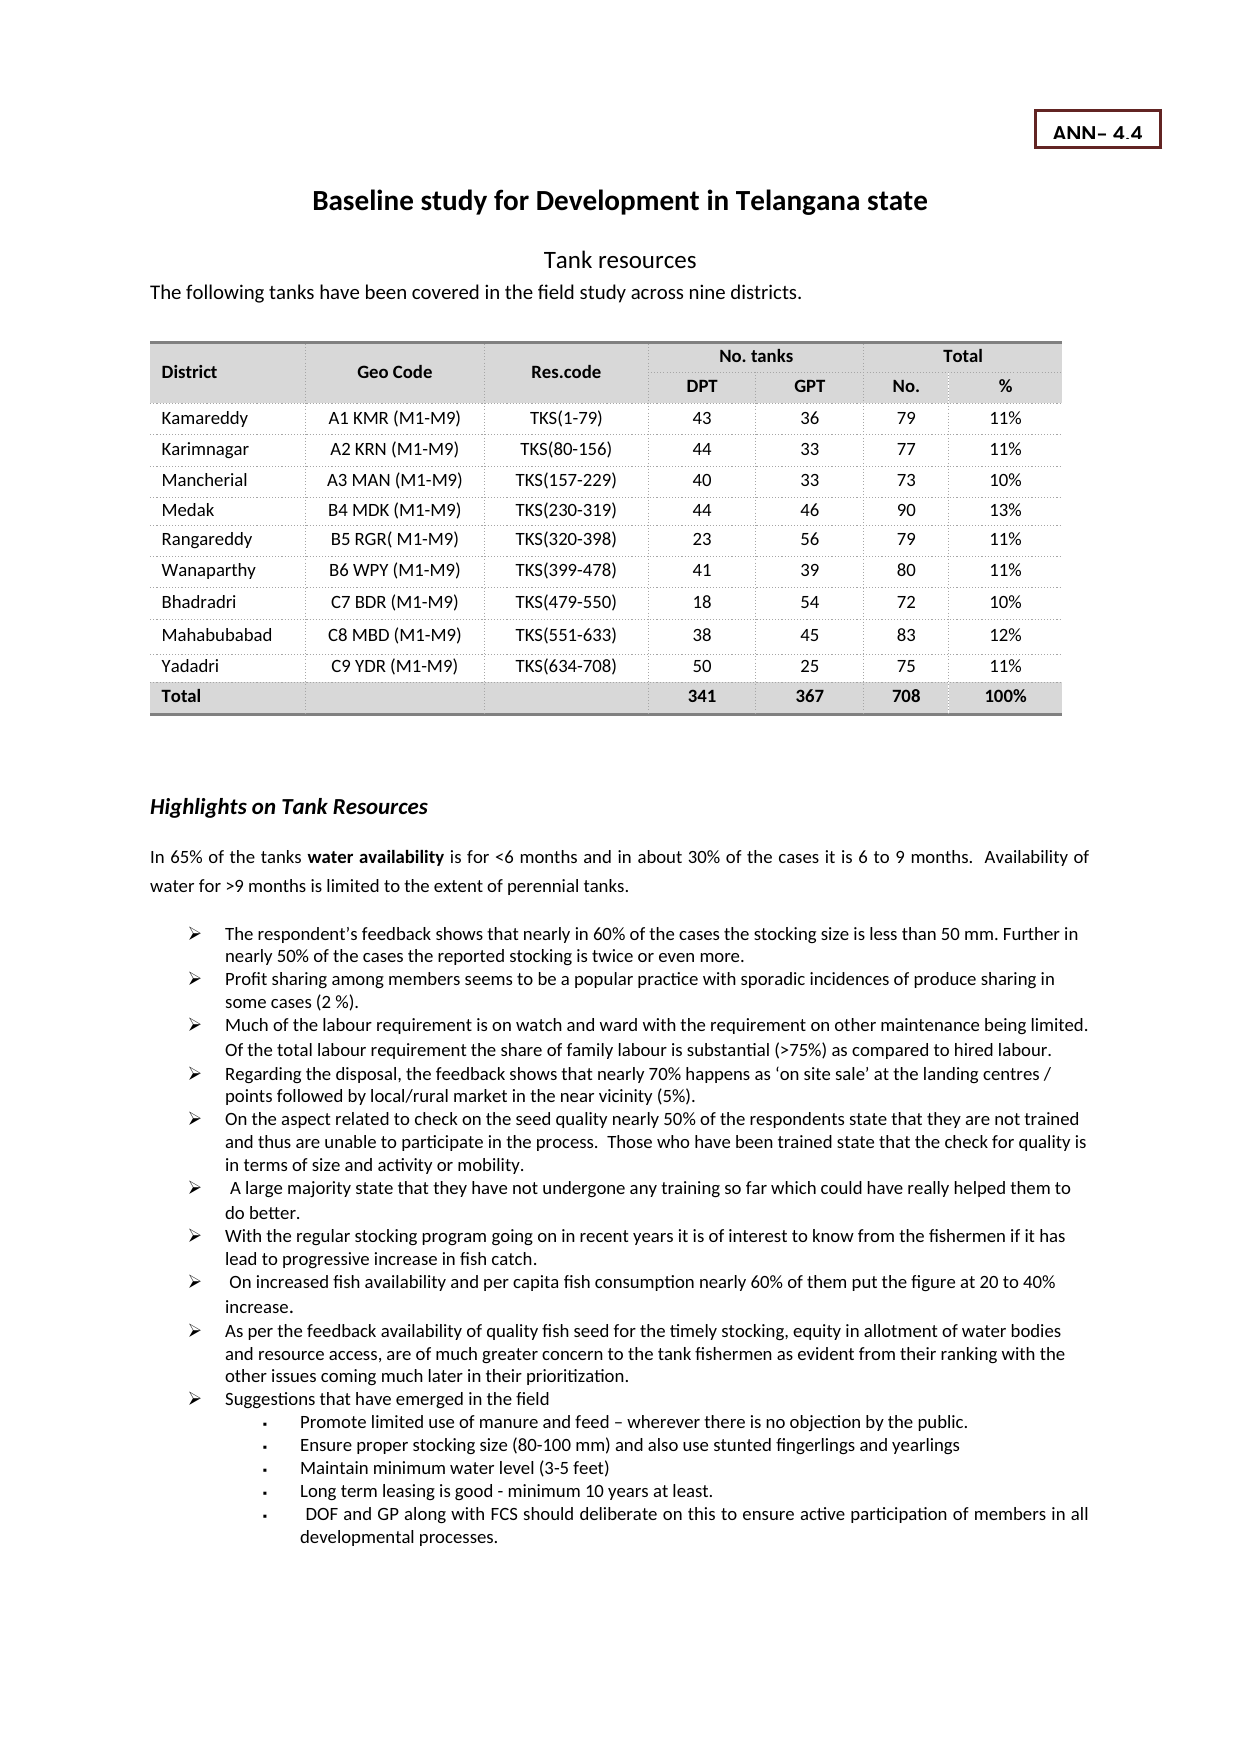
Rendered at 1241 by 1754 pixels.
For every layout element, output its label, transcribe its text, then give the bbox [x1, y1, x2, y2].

table_cell 18 [648, 587, 756, 618]
list Promote limited use of manure and feed – wherever there is no objection by the public. [262, 1411, 1090, 1433]
text Highlights on Tank Resources [150, 792, 1090, 820]
table_cell 90 [864, 497, 948, 525]
table_header Res.code [484, 344, 648, 403]
text In 65% of the tanks water availability is for <6 months and in about 30% of the cases it is 6 to 9 months. Availability of water for >9 months is limited to the extent of perennial tanks. [150, 845, 1090, 897]
table_cell TKS(230-319) [484, 497, 648, 525]
table_cell TKS(479-550) [484, 587, 648, 618]
table_cell 45 [756, 619, 864, 653]
list The respondent’s feedback shows that nearly in 60% of the cases the stocking size is less than 50 mm. Further in nearly 50% of the cases the reported stocking is twice or even more. [187, 922, 1090, 968]
list Maintain minimum water level (3-5 feet) [262, 1456, 1090, 1479]
table_cell TKS(1-79) [484, 403, 648, 434]
table_cell 12% [949, 619, 1062, 653]
table_header No. tanks [648, 344, 864, 372]
table_cell TKS(320-398) [484, 525, 648, 556]
table_cell A2 KRN (M1-M9) [305, 434, 484, 466]
table_cell 50 [648, 654, 756, 682]
list Much of the labour requirement is on watch and ward with the requirement on other maintenance being limited. Of the total labour requirement the share of family labour is substantial (>75%) as compared to hired labour. [187, 1013, 1090, 1062]
table_cell 10% [949, 587, 1062, 618]
table_cell TKS(634-708) [484, 654, 648, 682]
table_cell 708 [864, 682, 948, 713]
table_cell 83 [864, 619, 948, 653]
table_cell TKS(80-156) [484, 434, 648, 466]
table_cell Mahabubabad [150, 619, 305, 653]
table_cell C8 MBD (M1-M9) [305, 619, 484, 653]
table_cell [305, 682, 484, 713]
table_cell 13% [949, 497, 1062, 525]
table_header Total [864, 344, 1062, 372]
table_cell 46 [756, 497, 864, 525]
table_cell Bhadradri [150, 587, 305, 618]
table_cell 44 [648, 497, 756, 525]
list As per the feedback availability of quality fish seed for the timely stocking, equity in allotment of water bodies and resource access, are of much greater concern to the tank fishermen as evident from their ranking with the other issues coming much later in their prioritization. [187, 1319, 1090, 1388]
table_cell 341 [648, 682, 756, 713]
table_cell 72 [864, 587, 948, 618]
table_cell 25 [756, 654, 864, 682]
list Suggestions that have emerged in the field [187, 1388, 1090, 1411]
list Profit sharing among members seems to be a popular practice with sporadic incidences of produce sharing in some cases (2 %). [187, 968, 1090, 1013]
table_cell 79 [864, 403, 948, 434]
table_cell 11% [949, 654, 1062, 682]
table_cell 80 [864, 556, 948, 587]
table_cell Medak [150, 497, 305, 525]
table_cell C7 BDR (M1-M9) [305, 587, 484, 618]
table_cell 367 [756, 682, 864, 713]
table_cell GPT [756, 372, 864, 403]
table_cell 10% [949, 466, 1062, 497]
table_cell 54 [756, 587, 864, 618]
table_cell TKS(551-633) [484, 619, 648, 653]
table_cell % [949, 372, 1062, 403]
table_cell 23 [648, 525, 756, 556]
table_cell 38 [648, 619, 756, 653]
table_cell Total [150, 682, 305, 713]
table_cell A1 KMR (M1-M9) [305, 403, 484, 434]
table_header District [150, 344, 305, 403]
table_cell 33 [756, 434, 864, 466]
list With the regular stocking program going on in recent years it is of interest to know from the fishermen if it has lead to progressive increase in fish catch. [187, 1225, 1090, 1271]
table_cell 41 [648, 556, 756, 587]
list On increased fish availability and per capita fish consumption nearly 60% of them put the figure at 20 to 40% increase. [187, 1271, 1090, 1319]
table_cell [484, 682, 648, 713]
table_cell TKS(399-478) [484, 556, 648, 587]
table_cell 33 [756, 466, 864, 497]
table_cell C9 YDR (M1-M9) [305, 654, 484, 682]
table_cell No. [864, 372, 948, 403]
table_cell 11% [949, 525, 1062, 556]
list Regarding the disposal, the feedback shows that nearly 70% happens as ‘on site sale’ at the landing centres / points followed by local/rural market in the near vicinity (5%). [187, 1062, 1090, 1108]
table_cell 43 [648, 403, 756, 434]
table_cell Mancherial [150, 466, 305, 497]
list A large majority state that they have not undergone any training so far which could have really helped them to do better. [187, 1176, 1090, 1225]
table_cell Karimnagar [150, 434, 305, 466]
table_cell B6 WPY (M1-M9) [305, 556, 484, 587]
table_cell 100% [949, 682, 1062, 713]
table_cell 44 [648, 434, 756, 466]
list Ensure proper stocking size (80-100 mm) and also use stunted fingerlings and yearlings [262, 1433, 1090, 1456]
list On the aspect related to check on the seed quality nearly 50% of the respondents state that they are not trained and thus are unable to participate in the process. Those who have been trained state that the check for quality is in terms of size and activity or mobility. [187, 1108, 1090, 1176]
table_cell 75 [864, 654, 948, 682]
table_cell DPT [648, 372, 756, 403]
list DOF and GP along with FCS should deliberate on this to ensure active participation of members in all developmental processes. [262, 1502, 1090, 1548]
table_cell 40 [648, 466, 756, 497]
table_cell 56 [756, 525, 864, 556]
table_cell 73 [864, 466, 948, 497]
text The following tanks have been covered in the field study across nine districts. [150, 279, 1090, 304]
table_cell 11% [949, 556, 1062, 587]
table_cell 11% [949, 403, 1062, 434]
table_cell 77 [864, 434, 948, 466]
table_cell Kamareddy [150, 403, 305, 434]
table_cell 11% [949, 434, 1062, 466]
table_cell 79 [864, 525, 948, 556]
text Tank resources [150, 244, 1090, 274]
table_cell Rangareddy [150, 525, 305, 556]
table_cell 39 [756, 556, 864, 587]
list Long term leasing is good - minimum 10 years at least. [262, 1479, 1090, 1502]
table_header Geo Code [305, 344, 484, 403]
table_cell Yadadri [150, 654, 305, 682]
table_cell TKS(157-229) [484, 466, 648, 497]
table_cell B5 RGR( M1-M9) [305, 525, 484, 556]
table_cell B4 MDK (M1-M9) [305, 497, 484, 525]
text Baseline study for Development in Telangana state [150, 182, 1090, 218]
table_cell A3 MAN (M1-M9) [305, 466, 484, 497]
table_cell 36 [756, 403, 864, 434]
table_cell Wanaparthy [150, 556, 305, 587]
